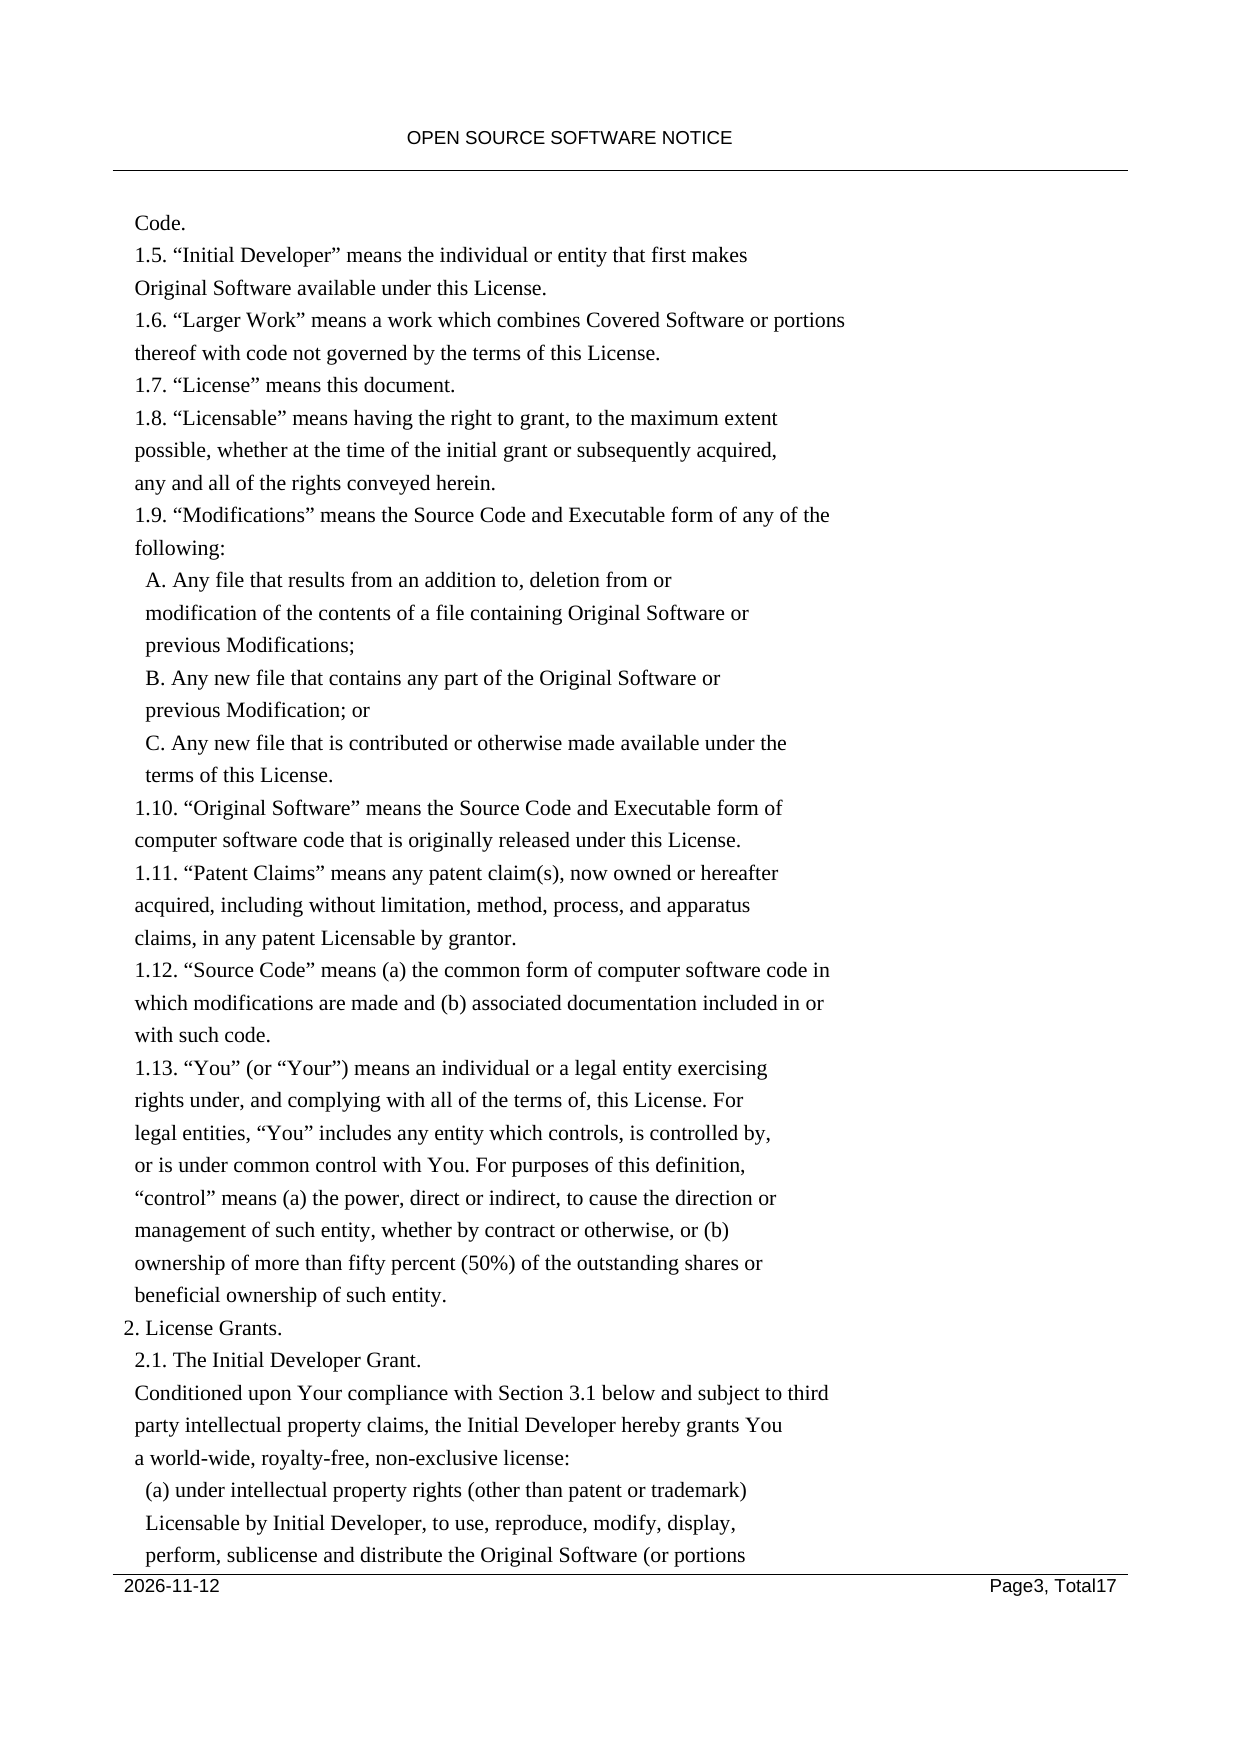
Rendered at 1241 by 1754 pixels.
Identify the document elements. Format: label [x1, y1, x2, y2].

text [112, 206, 1128, 1571]
